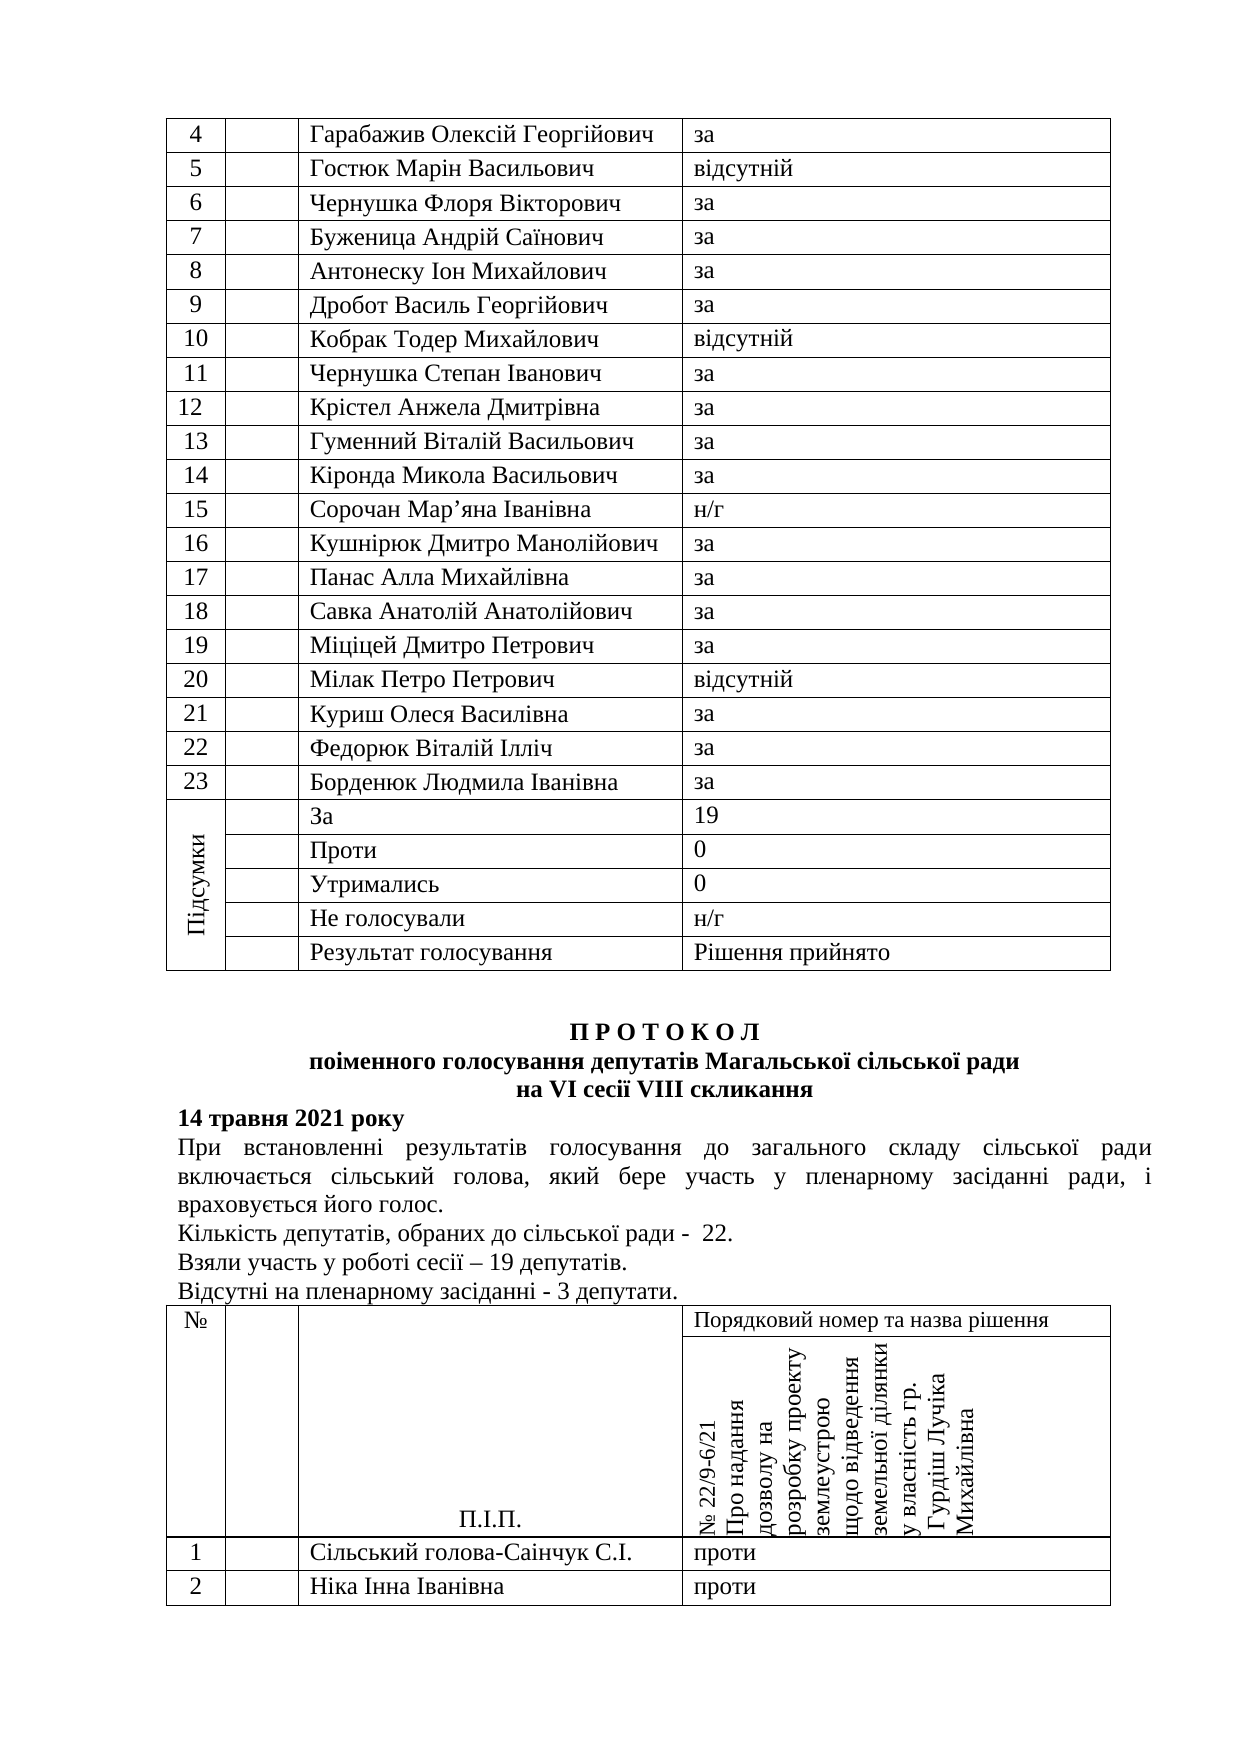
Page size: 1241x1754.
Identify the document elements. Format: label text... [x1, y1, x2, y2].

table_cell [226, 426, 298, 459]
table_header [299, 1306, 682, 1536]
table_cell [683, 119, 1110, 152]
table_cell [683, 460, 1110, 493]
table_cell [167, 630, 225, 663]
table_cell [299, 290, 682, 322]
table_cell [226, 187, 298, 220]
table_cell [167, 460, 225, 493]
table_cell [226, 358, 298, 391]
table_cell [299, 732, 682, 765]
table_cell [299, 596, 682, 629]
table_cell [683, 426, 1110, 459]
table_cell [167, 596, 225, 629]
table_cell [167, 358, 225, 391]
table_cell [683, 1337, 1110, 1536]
text При встановленні результатів голосування до загального складу сільської ради включається сільський голова, який бере участь у пленарному засіданні ради, і враховується його голос. [177, 1132, 1152, 1218]
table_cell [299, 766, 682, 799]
text поіменного голосування депутатів Магальської сільської ради [177, 1046, 1152, 1074]
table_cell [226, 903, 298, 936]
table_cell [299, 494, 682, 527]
text Кількість депутатів, обраних до сільської ради - 22. [177, 1218, 1152, 1247]
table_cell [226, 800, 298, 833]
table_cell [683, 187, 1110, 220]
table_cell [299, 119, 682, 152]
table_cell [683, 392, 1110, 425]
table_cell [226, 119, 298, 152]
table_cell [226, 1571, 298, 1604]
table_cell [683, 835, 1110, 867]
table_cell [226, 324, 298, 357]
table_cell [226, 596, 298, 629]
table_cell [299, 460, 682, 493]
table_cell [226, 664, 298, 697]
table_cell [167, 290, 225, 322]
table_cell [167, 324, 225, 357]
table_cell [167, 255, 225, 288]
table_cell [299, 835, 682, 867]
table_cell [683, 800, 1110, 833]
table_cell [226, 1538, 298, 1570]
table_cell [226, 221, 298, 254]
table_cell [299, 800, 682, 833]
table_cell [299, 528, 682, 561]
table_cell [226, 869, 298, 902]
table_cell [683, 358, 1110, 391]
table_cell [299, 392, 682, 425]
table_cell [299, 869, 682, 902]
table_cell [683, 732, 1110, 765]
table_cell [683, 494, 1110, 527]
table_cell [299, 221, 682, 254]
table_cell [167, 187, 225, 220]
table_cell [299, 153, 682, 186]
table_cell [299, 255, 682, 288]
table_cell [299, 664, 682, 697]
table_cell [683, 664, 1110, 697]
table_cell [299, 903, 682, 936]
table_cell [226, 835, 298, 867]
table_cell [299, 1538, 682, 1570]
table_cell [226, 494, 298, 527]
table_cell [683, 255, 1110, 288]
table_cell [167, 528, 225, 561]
text П Р О Т О К О Л [177, 1017, 1152, 1046]
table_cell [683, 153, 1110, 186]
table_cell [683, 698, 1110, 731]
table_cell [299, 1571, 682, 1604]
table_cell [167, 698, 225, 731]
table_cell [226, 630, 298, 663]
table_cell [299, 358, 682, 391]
text на VІ сесії VІІI скликання [177, 1074, 1152, 1103]
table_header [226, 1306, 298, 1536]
text 14 травня 2021 року [177, 1103, 1152, 1132]
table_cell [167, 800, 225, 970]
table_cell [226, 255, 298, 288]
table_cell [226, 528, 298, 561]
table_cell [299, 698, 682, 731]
text Відсутні на пленарному засіданні - 3 депутати. [177, 1276, 1152, 1304]
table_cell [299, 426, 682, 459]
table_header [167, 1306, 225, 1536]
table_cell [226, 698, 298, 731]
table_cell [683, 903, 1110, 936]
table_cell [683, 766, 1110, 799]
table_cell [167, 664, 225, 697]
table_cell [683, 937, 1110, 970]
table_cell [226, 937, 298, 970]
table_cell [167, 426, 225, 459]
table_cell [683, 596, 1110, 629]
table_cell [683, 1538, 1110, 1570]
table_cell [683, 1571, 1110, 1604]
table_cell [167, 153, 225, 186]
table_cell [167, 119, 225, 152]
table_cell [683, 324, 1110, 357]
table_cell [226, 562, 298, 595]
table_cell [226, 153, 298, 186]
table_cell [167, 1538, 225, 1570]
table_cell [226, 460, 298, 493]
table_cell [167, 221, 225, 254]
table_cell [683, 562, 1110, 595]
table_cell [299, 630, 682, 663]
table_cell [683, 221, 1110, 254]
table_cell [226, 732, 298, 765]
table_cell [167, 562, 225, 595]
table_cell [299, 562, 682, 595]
text Взяли участь у роботі сесії – 19 депутатів. [177, 1247, 1152, 1276]
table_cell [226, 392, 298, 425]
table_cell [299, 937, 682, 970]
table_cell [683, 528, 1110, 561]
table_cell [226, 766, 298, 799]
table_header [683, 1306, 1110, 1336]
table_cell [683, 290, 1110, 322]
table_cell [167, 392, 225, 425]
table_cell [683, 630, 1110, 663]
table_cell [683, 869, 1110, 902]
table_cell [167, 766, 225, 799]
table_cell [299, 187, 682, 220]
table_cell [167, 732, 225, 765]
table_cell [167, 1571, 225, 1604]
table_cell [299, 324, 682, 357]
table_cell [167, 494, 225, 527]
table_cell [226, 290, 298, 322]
